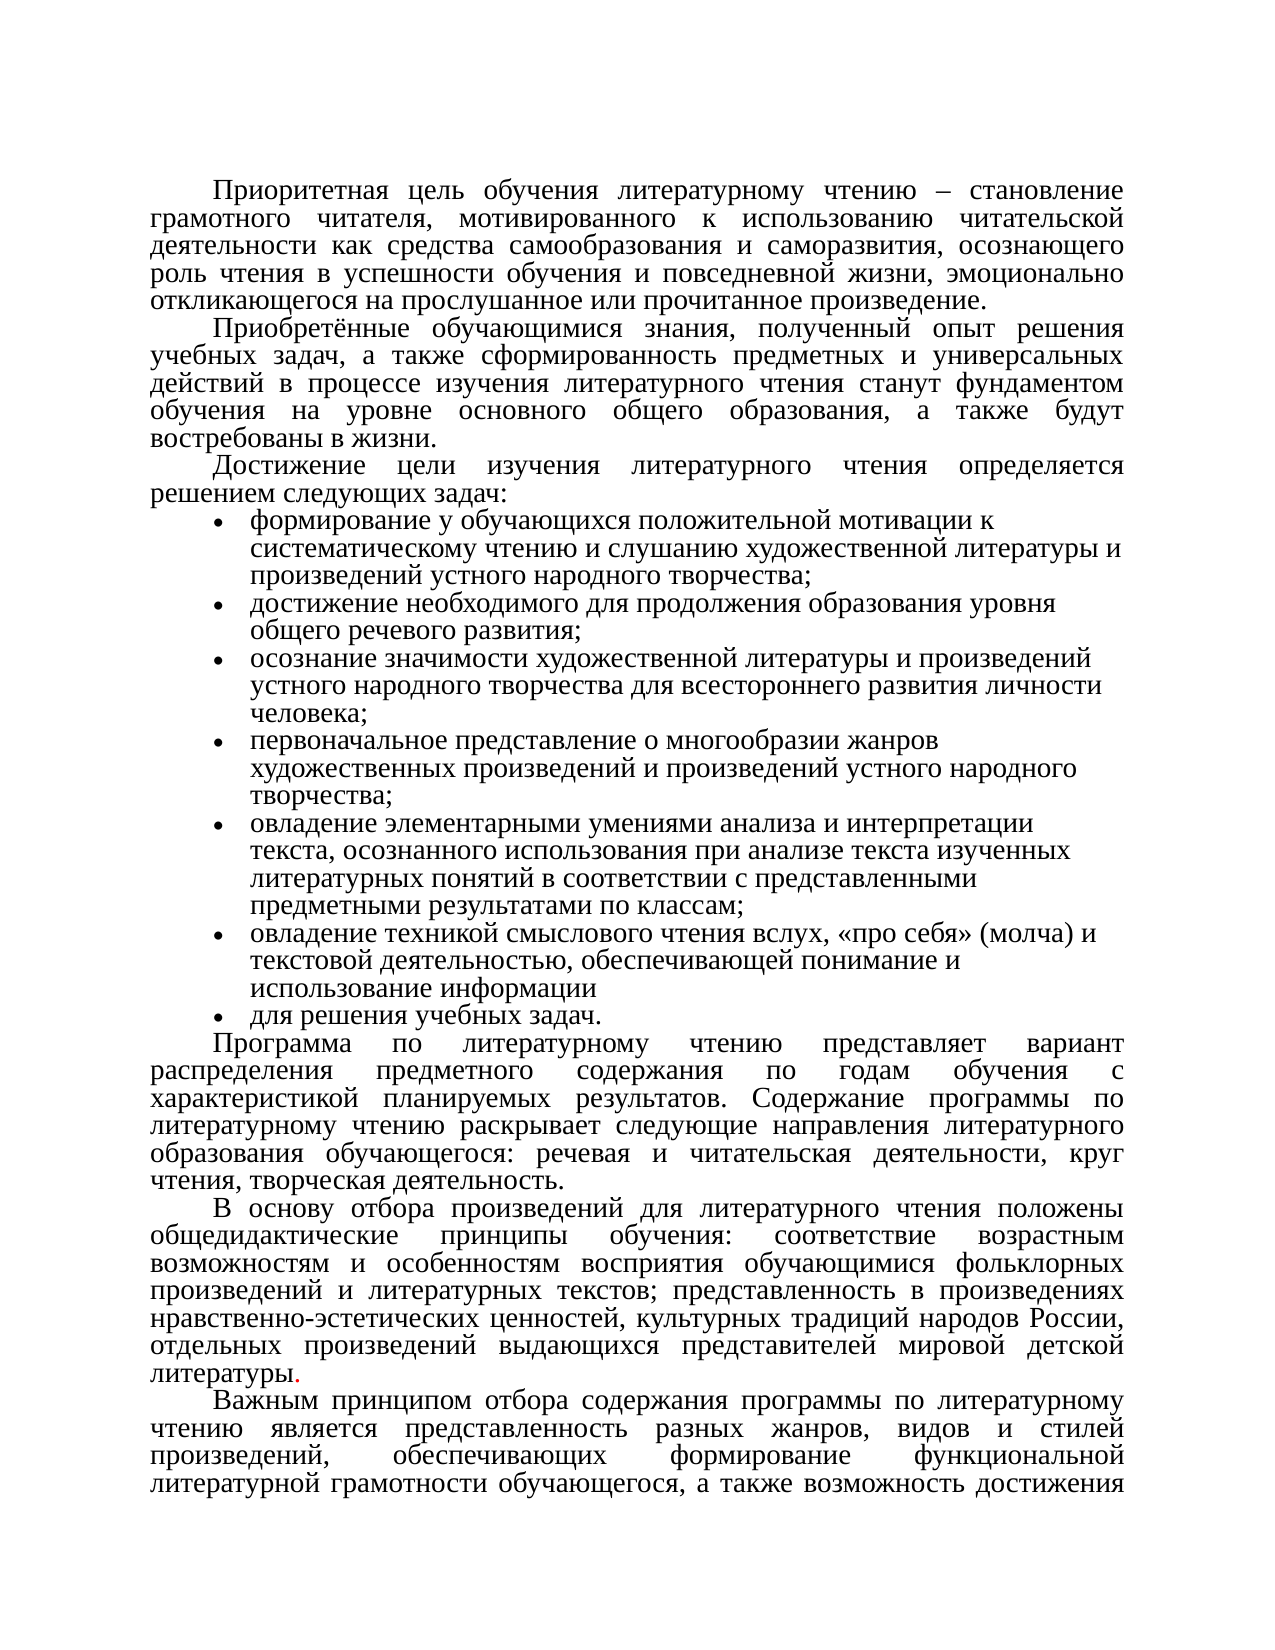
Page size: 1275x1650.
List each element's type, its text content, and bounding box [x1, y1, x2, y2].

list овладение техникой смыслового чтения вслух, «про себя» (молча) и текстовой деятельностью, обеспечивающей понимание и использование информации [212, 920, 1125, 1002]
list для решения учебных задач. [212, 1002, 1125, 1030]
text Приоритетная цель обучения литературному чтению – становление грамотного читателя, мотивированного к использованию читательской деятельности как средства самообразования и саморазвития, осознающего роль чтения в успешности обучения и повседневной жизни, эмоционально откликающегося на прослушанное или прочитанное произведение. [150, 177, 1125, 315]
text Приобретённые обучающимися знания, полученный опыт решения учебных задач, а также сформированность предметных и универсальных действий в процессе изучения литературного чтения станут фундаментом обучения на уровне основного общего образования, а также будут востребованы в жизни. [150, 315, 1125, 452]
text Достижение цели изучения литературного чтения определяется решением следующих задач: [150, 452, 1125, 507]
list первоначальное представление о многообразии жанров художественных произведений и произведений устного народного творчества; [212, 727, 1125, 810]
text Программа по литературному чтению представляет вариант распределения предметного содержания по годам обучения с характеристикой планируемых результатов. Содержание программы по литературному чтению раскрывает следующие направления литературного образования обучающегося: речевая и читательская деятельности, круг чтения, творческая деятельность. [150, 1030, 1125, 1195]
list осознание значимости художественной литературы и произведений устного народного творчества для всестороннего развития личности человека; [212, 645, 1125, 727]
list овладение элементарными умениями анализа и интерпретации текста, осознанного использования при анализе текста изученных литературных понятий в соответствии с представленными предметными результатами по классам; [212, 810, 1125, 920]
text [150, 1387, 1125, 1497]
list достижение необходимого для продолжения образования уровня общего речевого развития; [212, 590, 1125, 645]
list формирование у обучающихся положительной мотивации к систематическому чтению и слушанию художественной литературы и произведений устного народного творчества; [212, 507, 1125, 590]
text В основу отбора произведений для литературного чтения положены общедидактические принципы обучения: соответствие возрастным возможностям и особенностям восприятия обучающимися фольклорных произведений и литературных текстов; представленность в произведениях нравственно-эстетических ценностей, культурных традиций народов России, отдельных произведений выдающихся представителей мировой детской литературы. [150, 1195, 1125, 1387]
